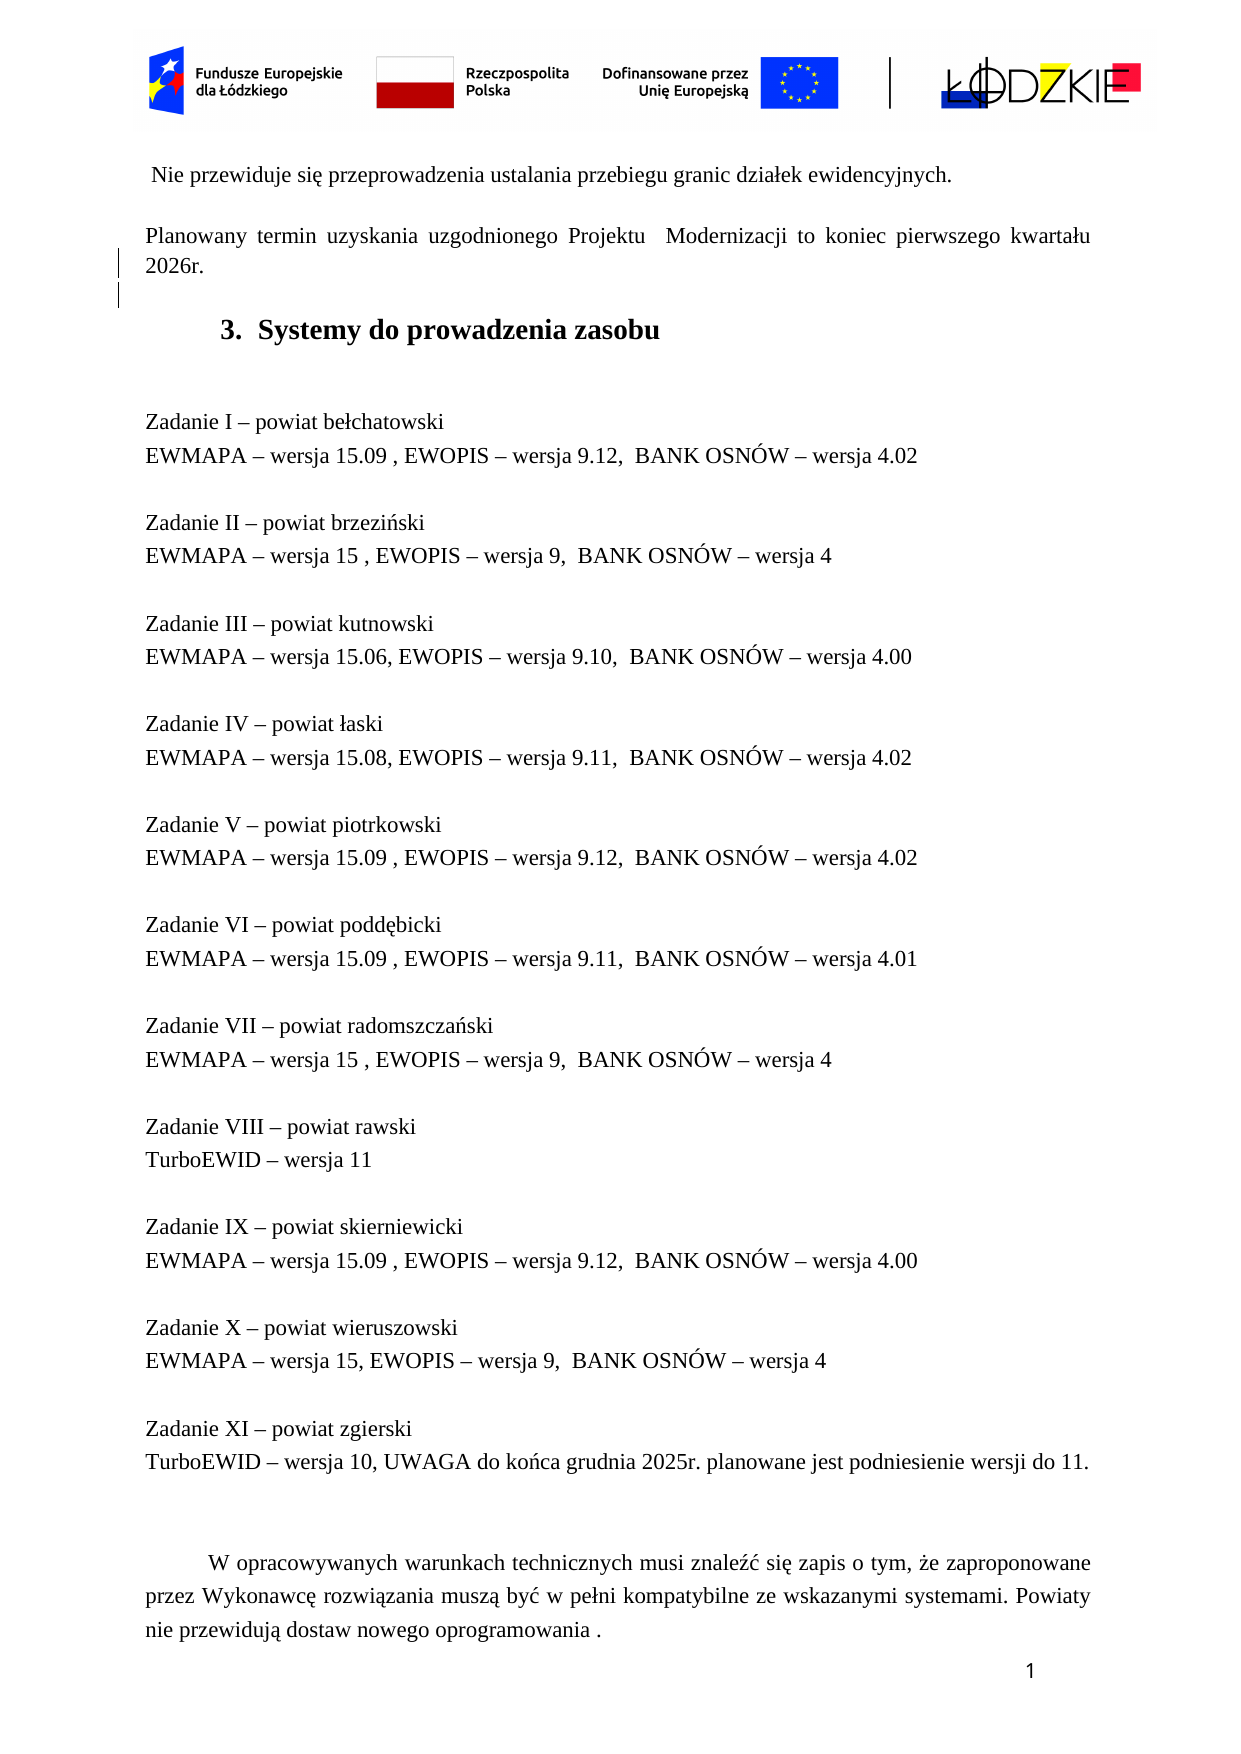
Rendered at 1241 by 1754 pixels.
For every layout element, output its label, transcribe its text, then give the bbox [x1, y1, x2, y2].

text EWMAPA – wersja 15.08, EWOPIS – wersja 9.11, BANK OSNÓW – wersja 4.02 [145, 738, 1093, 772]
text EWMAPA – wersja 15.06, EWOPIS – wersja 9.10, BANK OSNÓW – wersja 4.00 [145, 638, 1093, 671]
text Zadanie IV – powiat łaski [145, 705, 1093, 738]
text Zadanie VIII – powiat rawski [145, 1107, 1093, 1141]
text EWMAPA – wersja 15 , EWOPIS – wersja 9, BANK OSNÓW – wersja 4 [145, 537, 1093, 571]
text EWMAPA – wersja 15.09 , EWOPIS – wersja 9.11, BANK OSNÓW – wersja 4.01 [145, 939, 1093, 973]
text Zadanie VII – powiat radomszczański [145, 1007, 1093, 1040]
text Zadanie X – powiat wieruszowski [145, 1308, 1093, 1342]
text EWMAPA – wersja 15 , EWOPIS – wersja 9, BANK OSNÓW – wersja 4 [145, 1040, 1093, 1074]
list Systemy do prowadzenia zasobu [220, 312, 1093, 346]
text TurboEWID – wersja 10, UWAGA do końca grudnia 2025r. planowane jest podniesienie wersji do 11. [145, 1443, 1093, 1476]
text Zadanie V – powiat piotrkowski [145, 805, 1093, 839]
text EWMAPA – wersja 15, EWOPIS – wersja 9, BANK OSNÓW – wersja 4 [145, 1342, 1093, 1376]
text Zadanie III – powiat kutnowski [145, 604, 1093, 638]
text EWMAPA – wersja 15.09 , EWOPIS – wersja 9.12, BANK OSNÓW – wersja 4.00 [145, 1241, 1093, 1275]
text Zadanie XI – powiat zgierski [145, 1409, 1093, 1443]
text Zadanie IX – powiat skierniewicki [145, 1208, 1093, 1241]
text EWMAPA – wersja 15.09 , EWOPIS – wersja 9.12, BANK OSNÓW – wersja 4.02 [145, 839, 1093, 872]
text TurboEWID – wersja 11 [145, 1141, 1093, 1174]
text Zadanie I – powiat bełchatowski [145, 403, 1093, 436]
text Nie przewiduje się przeprowadzenia ustalania przebiegu granic działek ewidencyjnych. [145, 161, 1093, 188]
picture [132, 29, 1158, 132]
text W opracowywanych warunkach technicznych musi znaleźć się zapis o tym, że zaproponowane przez Wykonawcę rozwiązania muszą być w pełni kompatybilne ze wskazanymi systemami. Powiaty nie przewidują dostaw nowego oprogramowania . [145, 1543, 1093, 1644]
text Zadanie VI – powiat poddębicki [145, 906, 1093, 939]
text Zadanie II – powiat brzeziński [145, 503, 1093, 537]
text Planowany termin uzyskania uzgodnionego Projektu Modernizacji to koniec pierwszego kwartału 2026r. [145, 222, 1093, 278]
text EWMAPA – wersja 15.09 , EWOPIS – wersja 9.12, BANK OSNÓW – wersja 4.02 [145, 436, 1093, 470]
